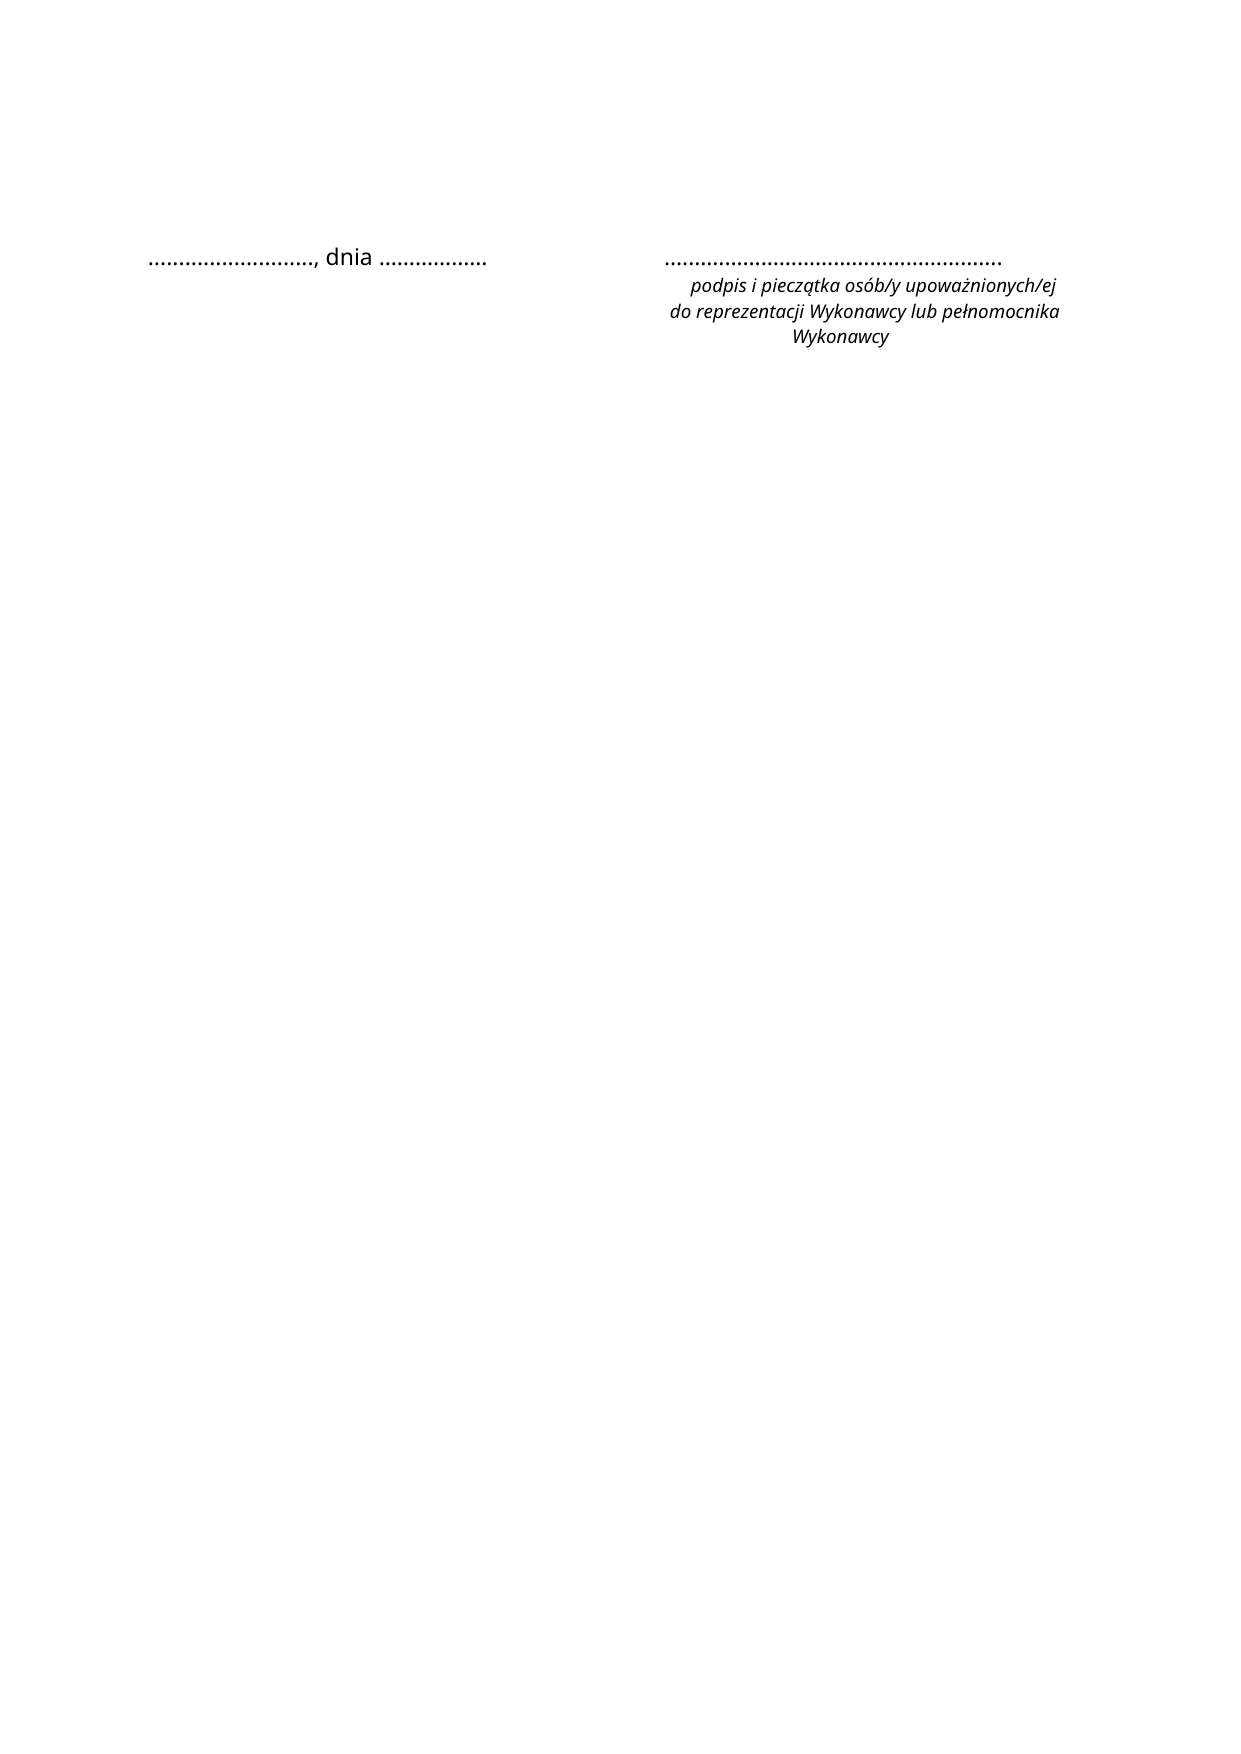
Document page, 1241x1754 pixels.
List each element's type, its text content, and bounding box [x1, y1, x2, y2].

text podpis i pieczątka osób/y upoważnionych/ej do reprezentacji Wykonawcy lub pełnomocnika Wykonawcy [590, 273, 1093, 349]
text ..........................., dnia ……………… .………………………………………………. [148, 241, 1093, 273]
